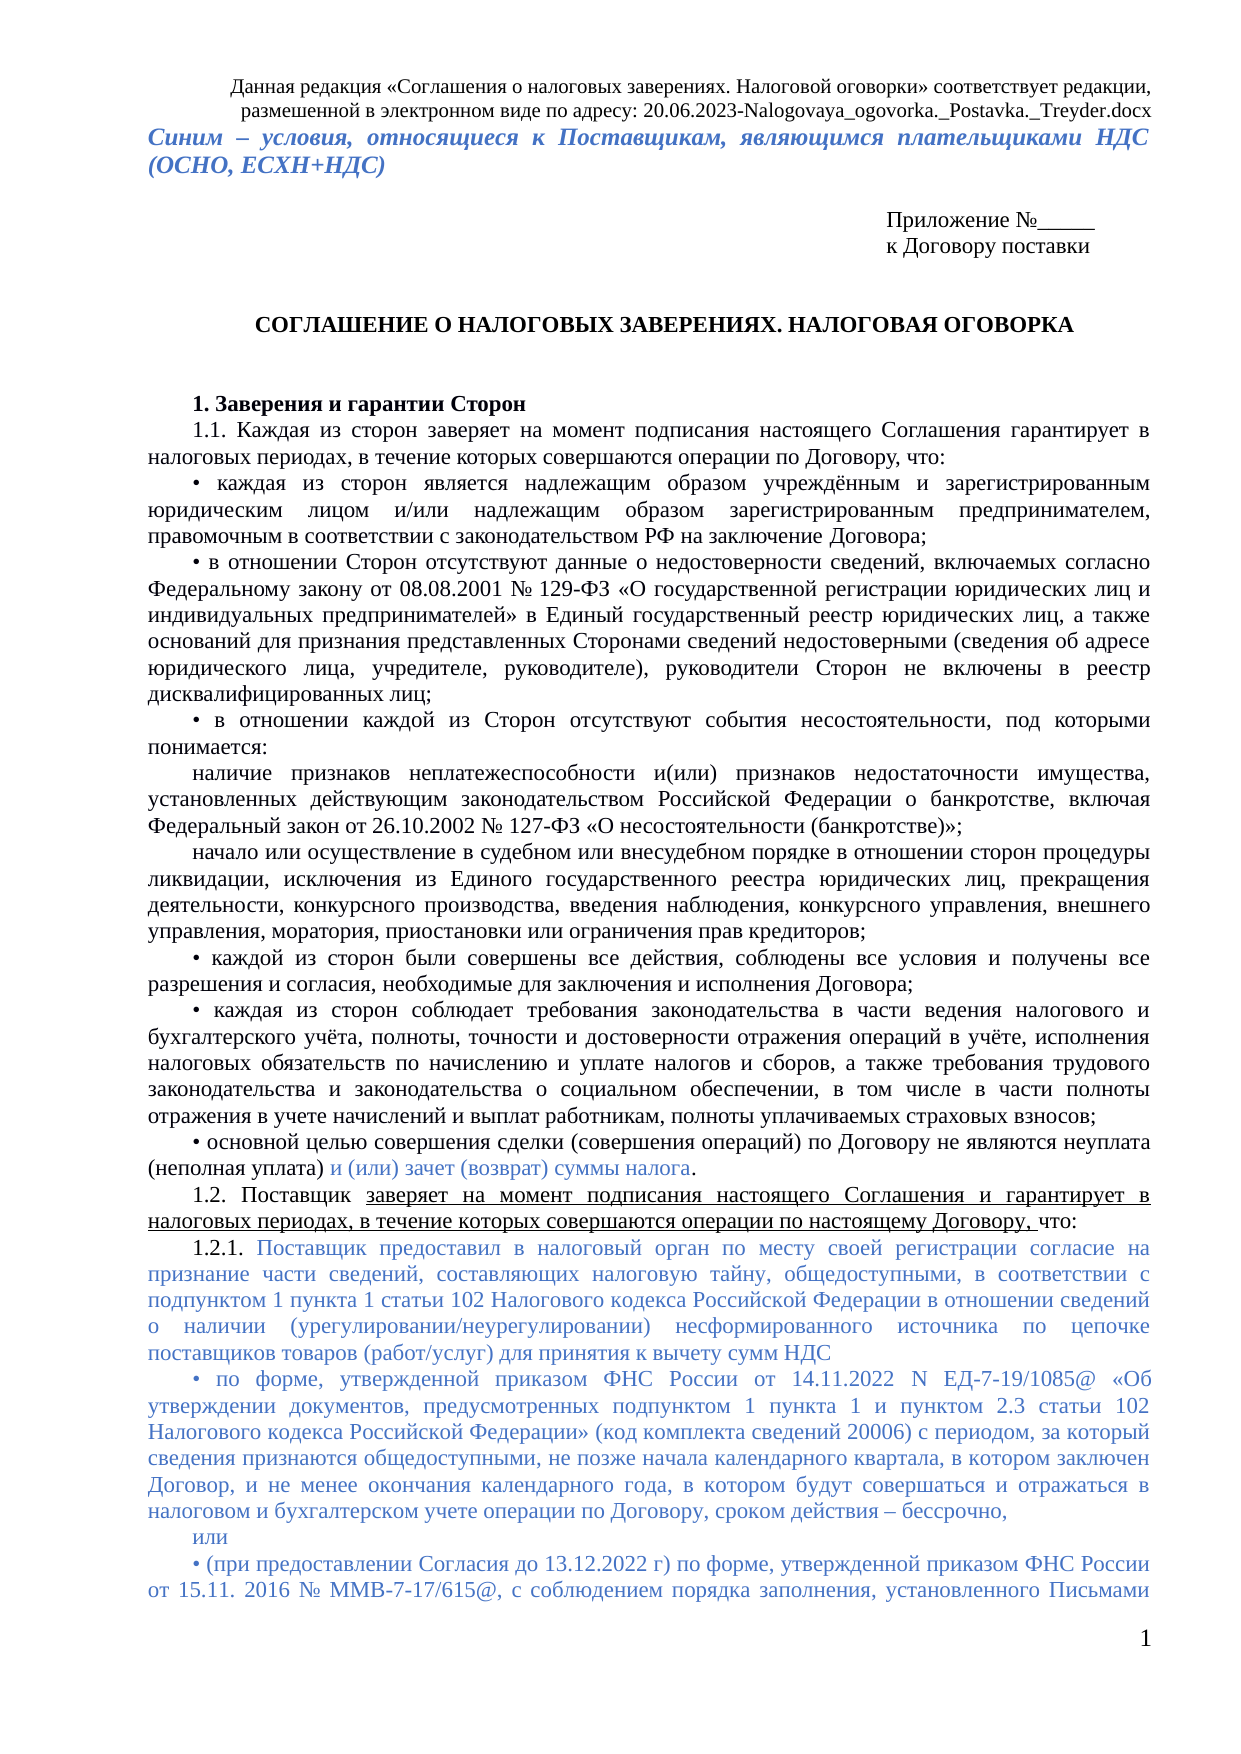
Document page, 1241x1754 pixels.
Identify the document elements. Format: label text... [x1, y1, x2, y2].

text • в отношении Сторон отсутствуют данные о недостоверности сведений, включаемых согласно Федеральному закону от 08.08.2001 № 129-ФЗ «О государственной регистрации юридических лиц и индивидуальных предпринимателей» в Единый государственный реестр юридических лиц, а также оснований для признания представленных Сторонами сведений недостоверными (сведения об адресе юридического лица, учредителе, руководителе), руководители Сторон не включены в реестр дисквалифицированных лиц; [148, 548, 1152, 706]
text 1. Заверения и гарантии Сторон [148, 390, 1152, 417]
text • основной целью совершения сделки (совершения операций) по Договору не являются неуплата (неполная уплата) и (или) зачет (возврат) суммы налога. [148, 1128, 1152, 1181]
text • каждая из сторон является надлежащим образом учреждённым и зарегистрированным юридическим лицом и/или надлежащим образом зарегистрированным предпринимателем, правомочным в соответствии с законодательством РФ на заключение Договора; [148, 469, 1152, 548]
text • в отношении каждой из Сторон отсутствуют события несостоятельности, под которыми понимается: [148, 706, 1152, 759]
text начало или осуществление в судебном или внесудебном порядке в отношении сторон процедуры ликвидации, исключения из Единого государственного реестра юридических лиц, прекращения деятельности, конкурсного производства, введения наблюдения, конкурсного управления, внешнего управления, моратория, приостановки или ограничения прав кредиторов; [148, 838, 1152, 944]
text СОГЛАШЕНИЕ О НАЛОГОВЫХ ЗАВЕРЕНИЯХ. НАЛОГОВАЯ ОГОВОРКА [177, 311, 1152, 337]
text наличие признаков неплатежеспособности и(или) признаков недостаточности имущества, установленных действующим законодательством Российской Федерации о банкротстве, включая Федеральный закон от 26.10.2002 № 127-ФЗ «О несостоятельности (банкротстве)»; [148, 759, 1152, 838]
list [148, 1550, 1152, 1602]
list или [148, 1523, 1152, 1550]
text 1.2.1. Поставщик предоставил в налоговый орган по месту своей регистрации согласие на признание части сведений, составляющих налоговую тайну, общедоступными, в соответствии с подпунктом 1 пункта 1 статьи 102 Налогового кодекса Российской Федерации в отношении сведений о наличии (урегулировании/неурегулировании) несформированного источника по цепочке поставщиков товаров (работ/услуг) для принятия к вычету сумм НДС [148, 1233, 1152, 1365]
text Приложение №_____ [886, 206, 1152, 232]
text • каждая из сторон соблюдает требования законодательства в части ведения налогового и бухгалтерского учёта, полноты, точности и достоверности отражения операций в учёте, исполнения налоговых обязательств по начислению и уплате налогов и сборов, а также требования трудового законодательства и законодательства о социальном обеспечении, в том числе в части полноты отражения в учете начислений и выплат работникам, полноты уплачиваемых страховых взносов; [148, 996, 1152, 1128]
text • каждой из сторон были совершены все действия, соблюдены все условия и получены все разрешения и согласия, необходимые для заключения и исполнения Договора; [148, 944, 1152, 996]
text 1.2. Поставщик заверяет на момент подписания настоящего Соглашения и гарантирует в налоговых периодах, в течение которых совершаются операции по настоящему Договору, что: [148, 1181, 1152, 1233]
list • по форме, утвержденной приказом ФНС России от 14.11.2022 N ЕД-7-19/1085@ «Об утверждении документов, предусмотренных подпунктом 1 пункта 1 и пунктом 2.3 статьи 102 Налогового кодекса Российской Федерации» (код комплекта сведений 20006) с периодом, за который сведения признаются общедоступными, не позже начала календарного квартала, в котором заключен Договор, и не менее окончания календарного года, в котором будут совершаться и отражаться в налоговом и бухгалтерском учете операции по Договору, сроком действия – бессрочно, [148, 1365, 1152, 1523]
text 1.1. Каждая из сторон заверяет на момент подписания настоящего Соглашения гарантирует в налоговых периодах, в течение которых совершаются операции по Договору, что: [148, 417, 1152, 469]
text к Договору поставки [886, 232, 1152, 258]
text Синим – условия, относящиеся к Поставщикам, являющимся плательщиками НДС (ОСНО, ЕСХН+НДС) [148, 122, 1152, 179]
